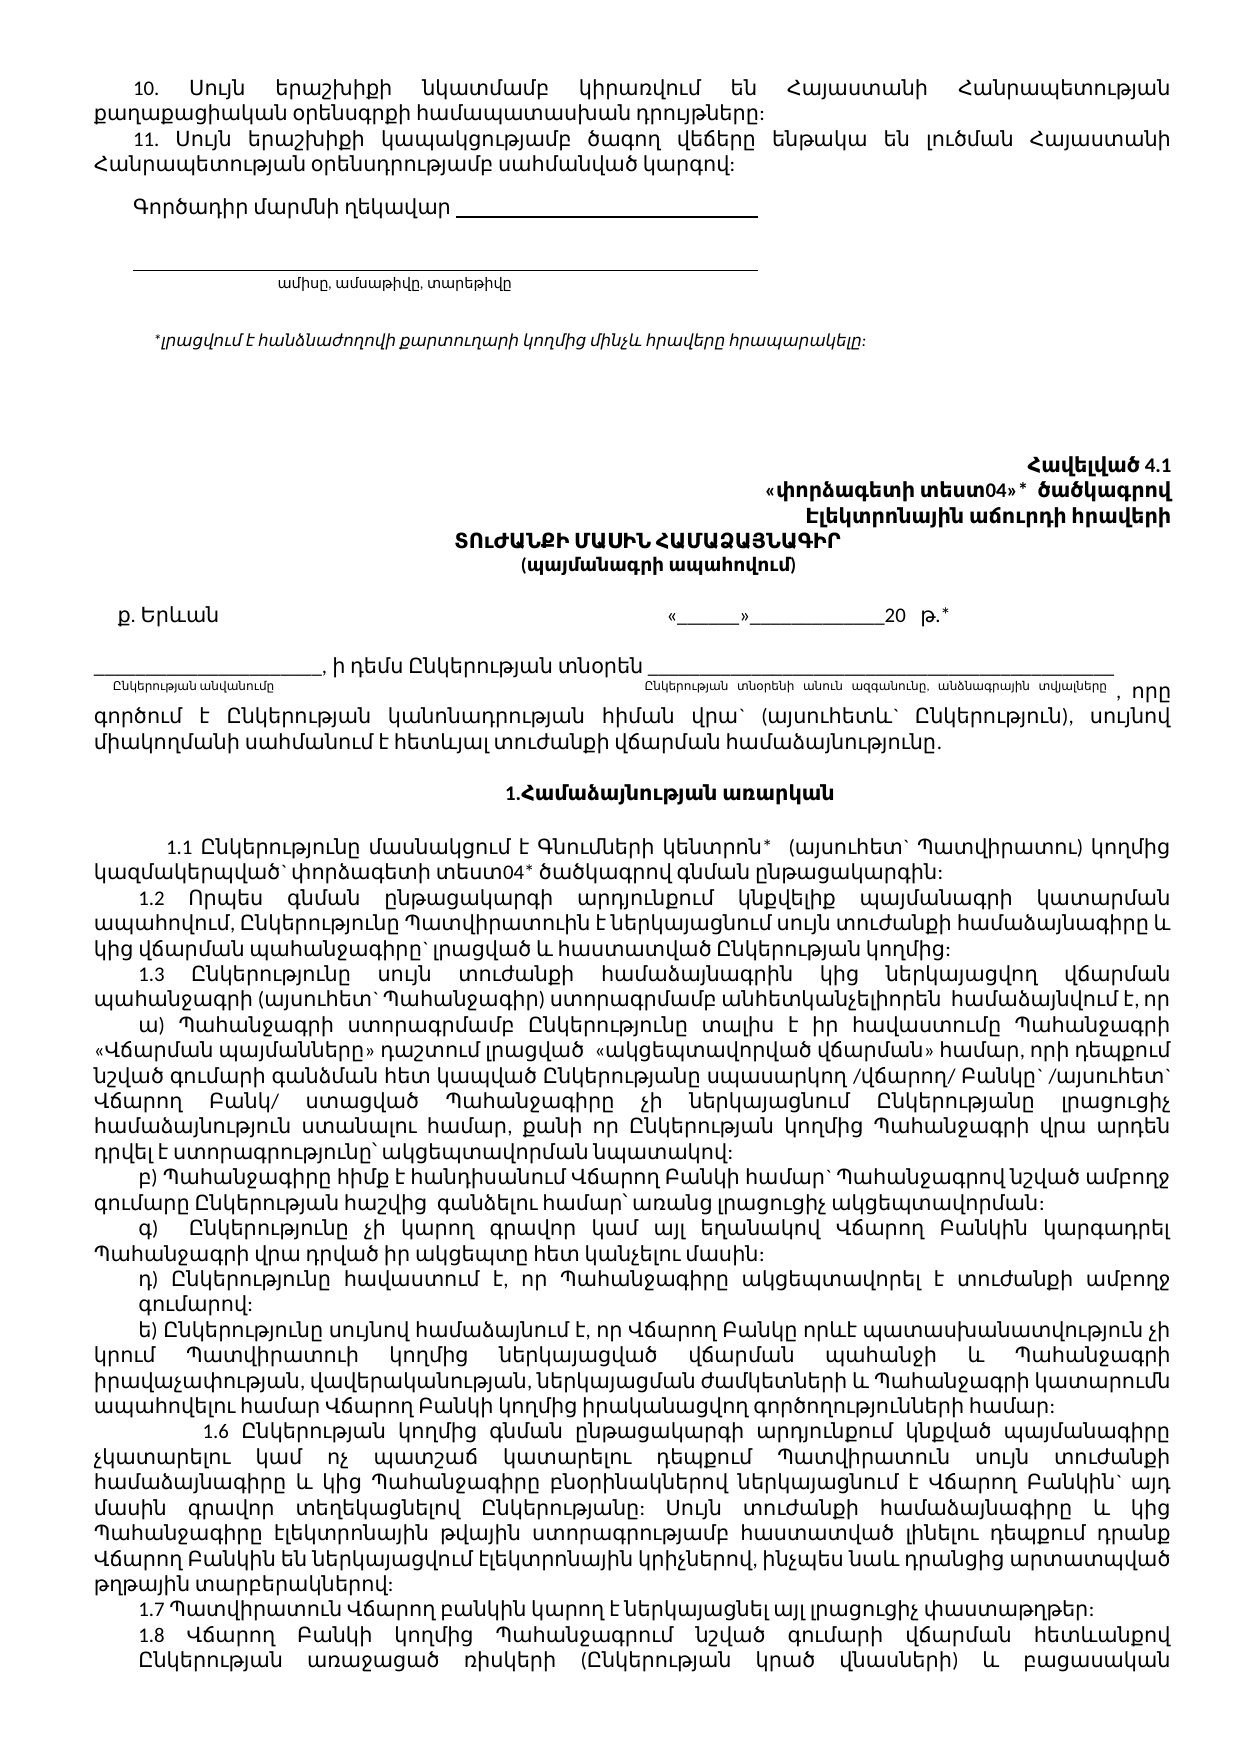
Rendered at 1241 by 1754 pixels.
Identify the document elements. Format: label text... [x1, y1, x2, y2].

text 1.2 Որպես գնման ընթացակարգի արդյունքում կնքվելիք պայմանագրի կատարման ապահովում, Ընկերությունը Պատվիրատուին է ներկայացնում սույն տուժանքի համաձայնագիրը և կից վճարման պահանջագիրը` լրացված և հաստատված Ընկերության կողմից: [94, 885, 1171, 961]
text ք. Երևան «______»_____________20 թ.* [94, 602, 1171, 627]
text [138, 1622, 1171, 1673]
text 10. Սույն երաշխիքի նկատմամբ կիրառվում են Հայաստանի Հանրապետության քաղաքացիական օրենսգրքի համապատասխան դրույթները: [94, 75, 1171, 126]
text «փորձագետի տեստ04»* ծածկագրով [94, 477, 1171, 503]
text ե) Ընկերությունը սույնով համաձայնում է, որ Վճարող Բանկը որևէ պատասխանատվություն չի կրում Պատվիրատուի կողմից ներկայացված վճարման պահանջի և Պահանջագրի իրավաչափության, վավերականության, ներկայացման ժամկետների և Պահանջագրի կատարումն ապահովելու համար Վճարող Բանկի կողմից իրականացվող գործողությունների համար: [94, 1317, 1171, 1419]
text դ) Ընկերությունը հավաստում է, որ Պահանջագիրը ակցեպտավորել է տուժանքի ամբողջ գումարով: [138, 1266, 1171, 1317]
text 1.Համաձայնության առարկան [169, 780, 1171, 805]
text Էլեկտրոնային աճուրդի հրավերի [94, 503, 1171, 528]
text ա) Պահանջագրի ստորագրմամբ Ընկերությունը տալիս է իր հավաստումը Պահանջագրի «Վճարման պայմանները» դաշտում լրացված «ակցեպտավորված վճարման» համար, որի դեպքում նշված գումարի գանձման հետ կապված Ընկերությանը սպասարկող /վճարող/ Բանկը` /այսուհետ` Վճարող Բանկ/ ստացված Պահանջագիրը չի ներկայացնում Ընկերությանը լրացուցիչ համաձայնություն ստանալու համար, քանի որ Ընկերության կողմից Պահանջագրի վրա արդեն դրվել է ստորագրությունը՝ ակցեպտավորման նպատակով: [94, 1012, 1171, 1164]
text 1.3 Ընկերությունը սույն տուժանքի համաձայնագրին կից ներկայացվող վճարման պահանջագրի (այսուհետ` Պահանջագիր) ստորագրմամբ անհետկանչելիորեն համաձայնվում է, որ [94, 961, 1171, 1012]
text 1.6 Ընկերության կողմից գնման ընթացակարգի արդյունքում կնքված պայմանագիրը չկատարելու կամ ոչ պատշաճ կատարելու դեպքում Պատվիրատուն սույն տուժանքի համաձայնագիրը և կից Պահանջագիրը բնօրինակներով ներկայացնում է Վճարող Բանկին` այդ մասին գրավոր տեղեկացնելով Ընկերությանը: Սույն տուժանքի համաձայնագիրը և կից Պահանջագիրը էլեկտրոնային թվային ստորագրությամբ հաստատված լինելու դեպքում դրանք Վճարող Բանկին են ներկայացվում էլեկտրոնային կրիչներով, ինչպես նաև դրանցից արտատպված թղթային տարբերակներով: [94, 1419, 1171, 1597]
text ______________________, ի դեմս Ընկերության տնօրեն _____________________________________________ [94, 653, 1171, 678]
text ամիսը, ամսաթիվը, տարեթիվը [94, 274, 1171, 304]
text 1.7 Պատվիրատուն Վճարող բանկին կարող է ներկայացնել այլ լրացուցիչ փաստաթղթեր: [138, 1597, 1171, 1622]
text 1.1 Ընկերությունը մասնակցում է Գնումների կենտրոն* (այսուհետ` Պատվիրատու) կողմից կազմակերպված` փորձագետի տեստ04* ծածկագրով գնման ընթացակարգին: [94, 834, 1171, 885]
text Ընկերության անվանումը Ընկերության տնօրենի անուն ազգանունը, անձնագրային տվյալները , որը գործում է Ընկերության կանոնադրության հիման վրա` (այսուհետև` Ընկերություն), սույնով միակողմանի սահմանում է հետևյալ տուժանքի վճարման համաձայնությունը. [94, 678, 1171, 754]
text ՏՈւԺԱՆՔԻ ՄԱՍԻՆ ՀԱՄԱՁԱՅՆԱԳԻՐ [94, 528, 1171, 554]
text գ) Ընկերությունը չի կարող գրավոր կամ այլ եղանակով Վճարող Բանկին կարգադրել Պահանջագրի վրա դրված իր ակցեպտը հետ կանչելու մասին: [94, 1215, 1171, 1266]
text բ) Պահանջագիրը հիմք է հանդիսանում Վճարող Բանկի համար` Պահանջագրով նշված ամբողջ գումարը Ընկերության հաշվից գանձելու համար՝ առանց լրացուցիչ ակցեպտավորման: [94, 1164, 1171, 1215]
text *լրացվում է հանձնաժողովի քարտուղարի կողմից մինչև հրավերը հրապարակելը: [94, 330, 1171, 350]
text (պայմանագրի ապահովում) [94, 554, 1171, 577]
text Հավելված 4.1 [94, 452, 1171, 477]
text 11. Սույն երաշխիքի կապակցությամբ ծագող վեճերը ենթակա են լուծման Հայաստանի Հանրապետության օրենսդրությամբ սահմանված կարգով: [94, 126, 1171, 177]
text Գործադիր մարմնի ղեկավար [94, 194, 1171, 220]
